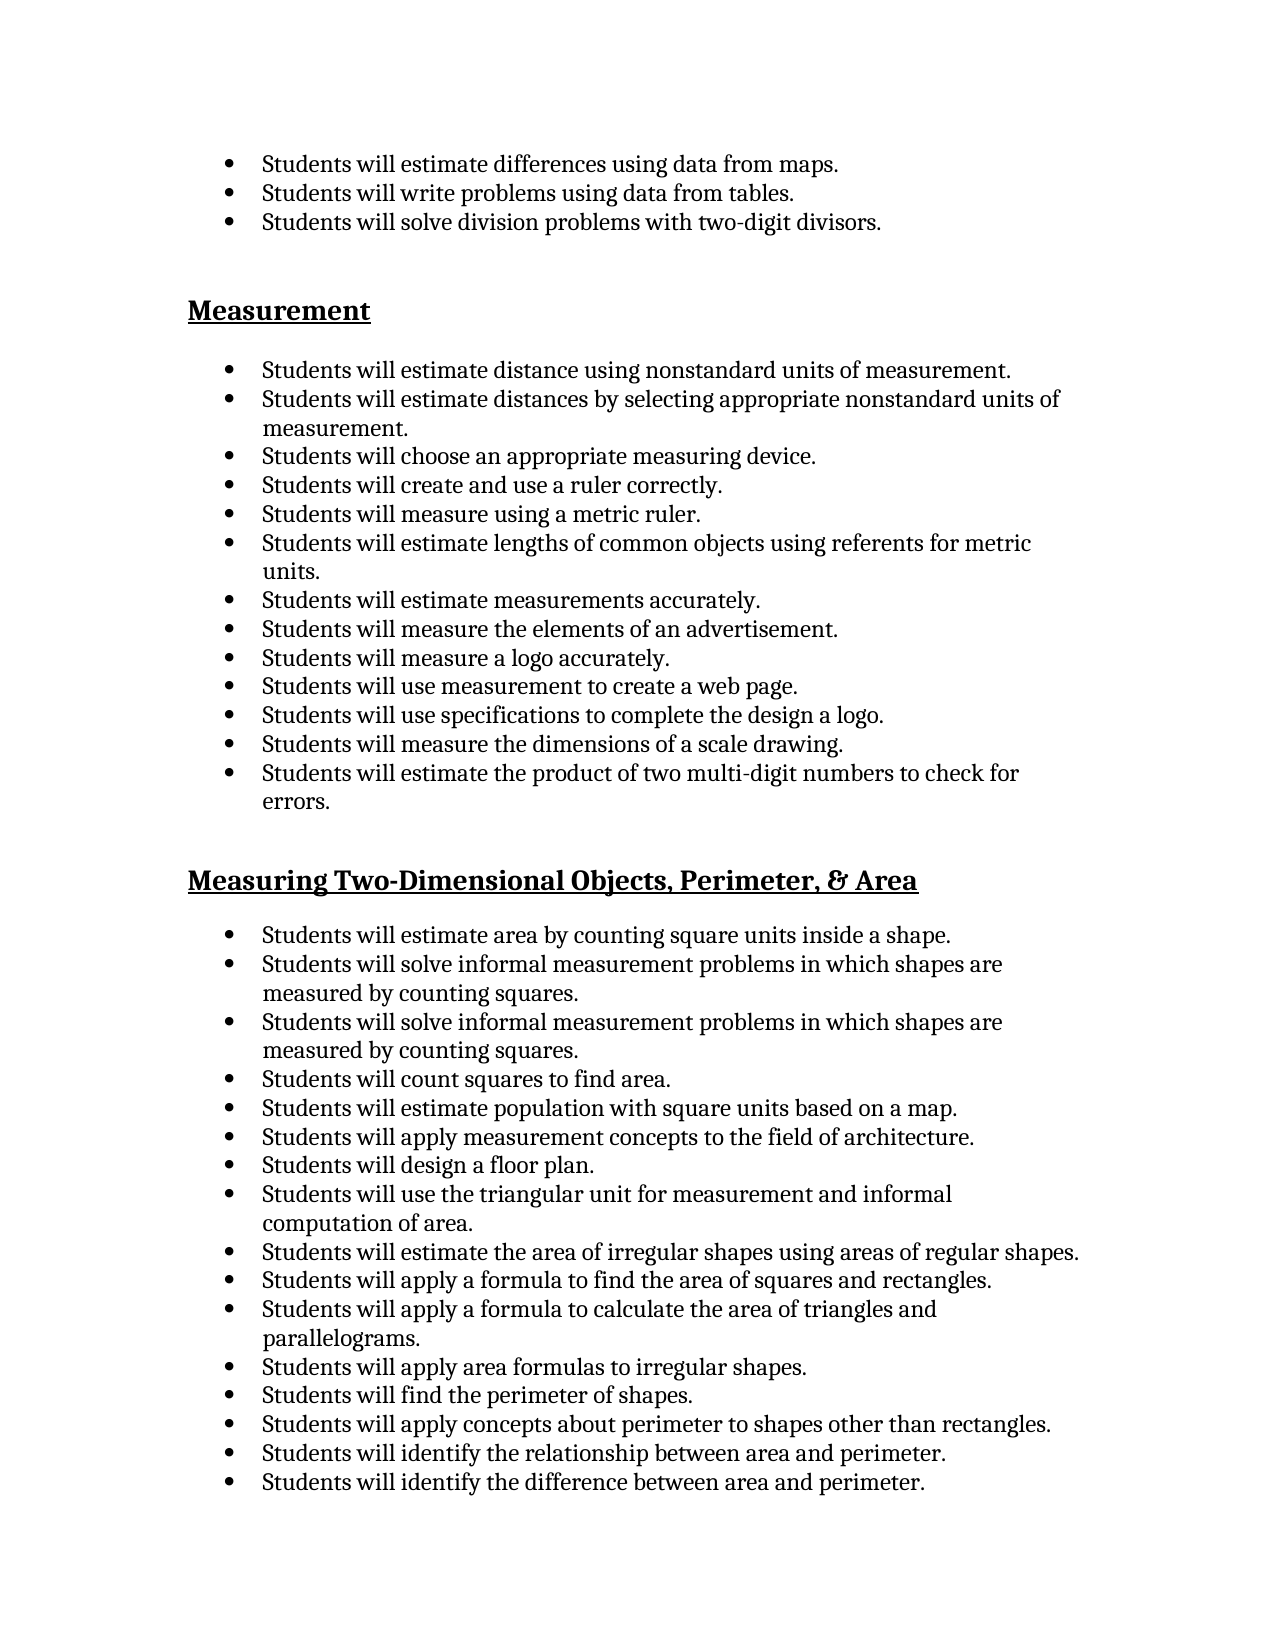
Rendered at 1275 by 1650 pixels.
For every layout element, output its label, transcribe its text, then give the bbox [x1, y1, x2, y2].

list Students will estimate population with square units based on a map. [225, 1094, 1087, 1123]
list Students will apply a formula to calculate the area of triangles and parallelograms. [225, 1295, 1087, 1353]
list Students will use measurement to create a web page. [225, 672, 1087, 701]
list Students will use specifications to complete the design a logo. [225, 701, 1087, 730]
list Students will apply measurement concepts to the field of architecture. [225, 1123, 1087, 1151]
list Students will estimate measurements accurately. [225, 586, 1087, 615]
text Measurement [187, 294, 1087, 327]
list Students will estimate area by counting square units inside a shape. [225, 921, 1087, 950]
list Students will choose an appropriate measuring device. [225, 442, 1087, 471]
list Students will solve informal measurement problems in which shapes are measured by counting squares. [225, 1008, 1087, 1065]
list Students will measure the dimensions of a scale drawing. [225, 730, 1087, 758]
list Students will solve division problems with two-digit divisors. [225, 207, 1087, 236]
list Students will measure the elements of an advertisement. [225, 615, 1087, 643]
list Students will estimate the area of irregular shapes using areas of regular shapes. [225, 1238, 1087, 1266]
list Students will measure a logo accurately. [225, 643, 1087, 672]
list Students will write problems using data from tables. [225, 179, 1087, 207]
list Students will apply area formulas to irregular shapes. [225, 1353, 1087, 1381]
list Students will design a floor plan. [225, 1151, 1087, 1180]
list Students will estimate distances by selecting appropriate nonstandard units of measurement. [225, 385, 1087, 442]
list Students will use the triangular unit for measurement and informal computation of area. [225, 1180, 1087, 1238]
list Students will measure using a metric ruler. [225, 500, 1087, 528]
list Students will estimate differences using data from maps. [225, 150, 1087, 179]
text Measuring Two-Dimensional Objects, Perimeter, & Area [187, 864, 1087, 897]
list Students will apply concepts about perimeter to shapes other than rectangles. [225, 1410, 1087, 1439]
list Students will create and use a ruler correctly. [225, 471, 1087, 500]
list Students will solve informal measurement problems in which shapes are measured by counting squares. [225, 950, 1087, 1008]
list Students will identify the relationship between area and perimeter. [225, 1439, 1087, 1468]
list Students will identify the difference between area and perimeter. [225, 1468, 1087, 1496]
list Students will estimate the product of two multi-digit numbers to check for errors. [225, 758, 1087, 816]
list Students will count squares to find area. [225, 1065, 1087, 1094]
list Students will estimate distance using nonstandard units of measurement. [225, 356, 1087, 385]
list Students will estimate lengths of common objects using referents for metric units. [225, 528, 1087, 586]
list Students will apply a formula to find the area of squares and rectangles. [225, 1266, 1087, 1295]
list Students will find the perimeter of shapes. [225, 1381, 1087, 1410]
